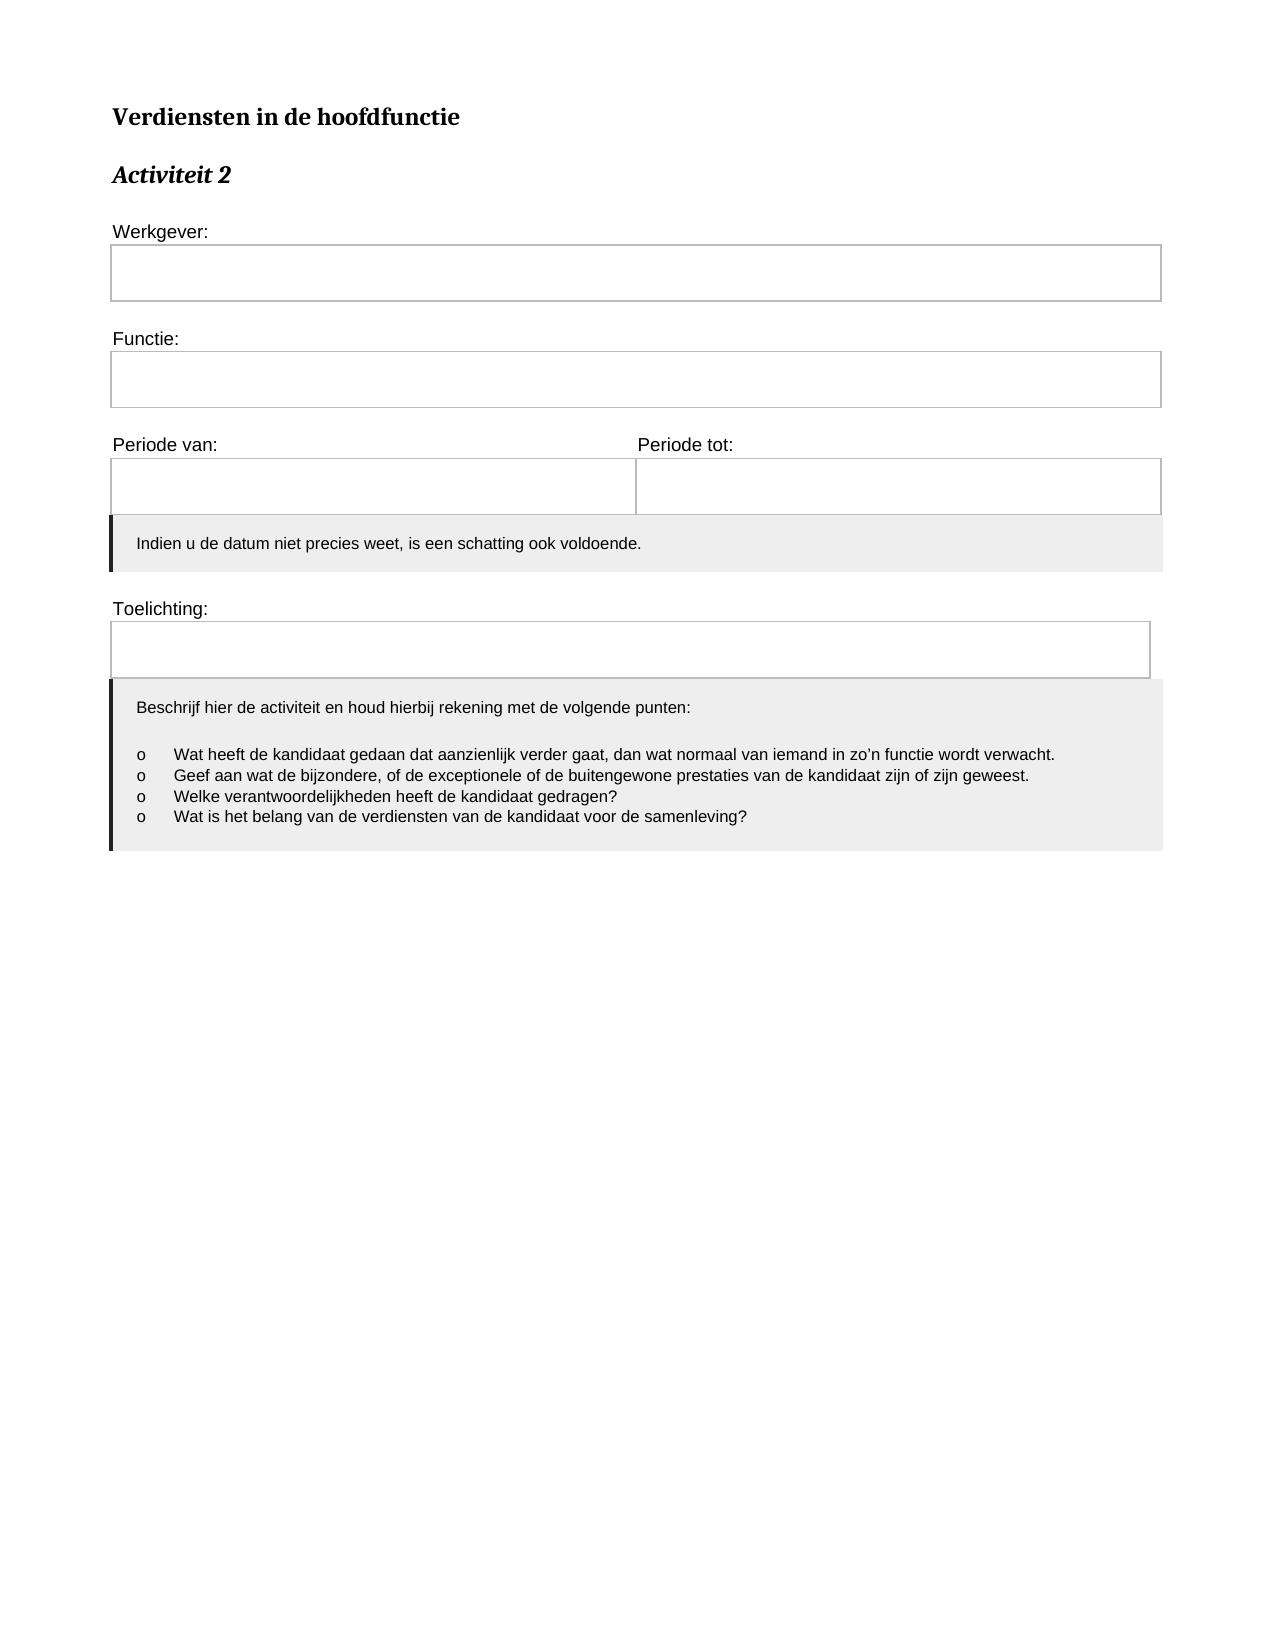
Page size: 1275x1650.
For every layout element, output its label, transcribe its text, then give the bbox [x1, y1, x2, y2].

subtitle Verdiensten in de hoofdfunctie [112, 103, 1162, 132]
table_header Beschrijf hier de activiteit en houd hierbij rekening met de volgende punten: Wat heeft de kandidaat gedaan dat aanzienlijk verder gaat, dan wat normaal van iemand in zo’n functie wordt verwacht. Geef aan wat de bijzondere, of de exceptionele of de buitengewone prestaties van de kandidaat zijn of zijn geweest. Welke verantwoordelijkheden heeft de kandidaat gedragen? Wat is het belang van de verdiensten van de kandidaat voor de samenleving? [113, 682, 1159, 848]
table_cell [112, 352, 1160, 407]
table_header Toelichting: [111, 596, 1150, 621]
table_cell [112, 622, 1149, 677]
table_header Periode van: [111, 433, 636, 457]
table_header Periode tot: [636, 433, 1161, 457]
table_cell [112, 246, 1160, 300]
table_header Indien u de datum niet precies weet, is een schatting ook voldoende. [113, 518, 1159, 569]
subtitle Activiteit 2 [112, 161, 1162, 190]
table_cell [637, 459, 1160, 514]
table_header Werkgever: [111, 219, 1161, 244]
table_cell [112, 459, 635, 514]
table_header Functie: [111, 326, 1161, 351]
